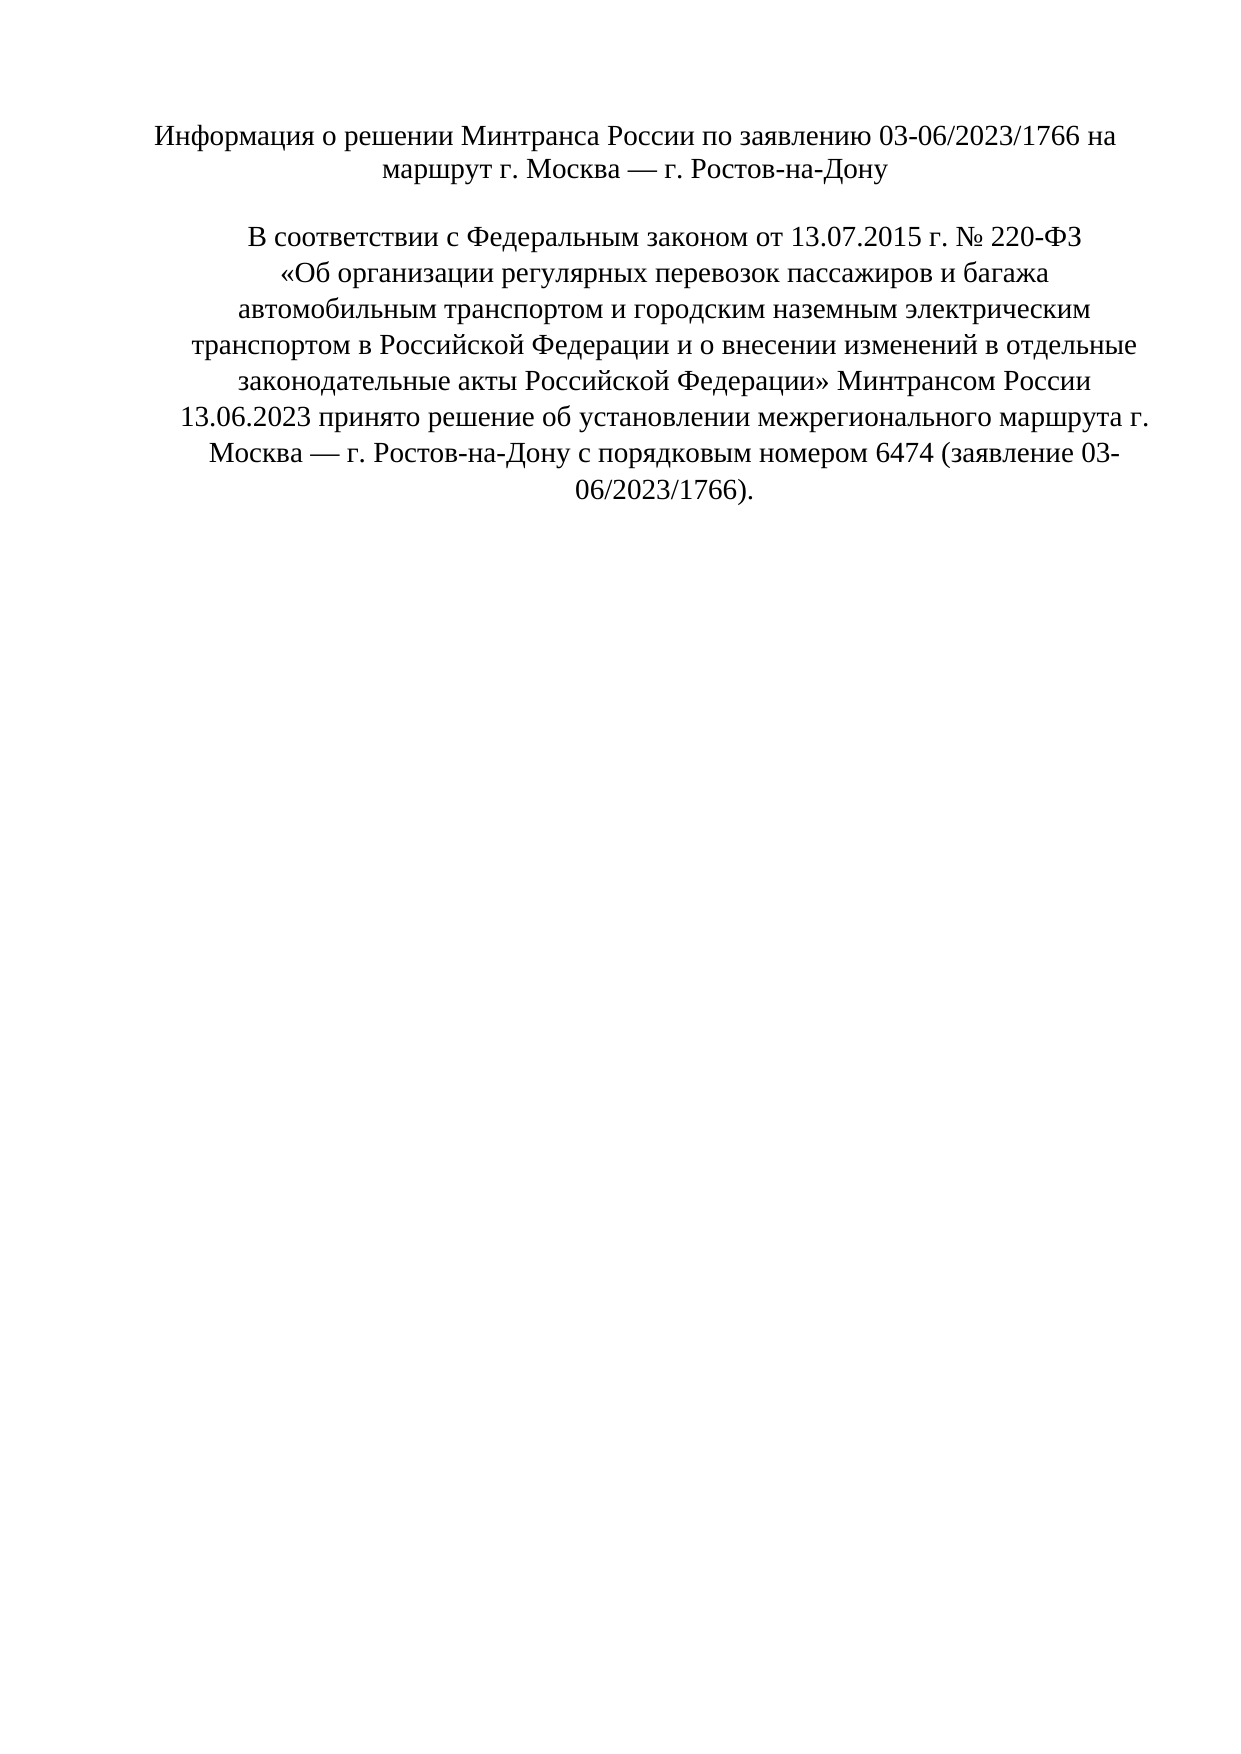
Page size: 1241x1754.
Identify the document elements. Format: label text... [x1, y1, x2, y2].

text В соответствии с Федеральным законом от 13.07.2015 г. № 220-ФЗ «Об организации регулярных перевозок пассажиров и багажа автомобильным транспортом и городским наземным электрическим транспортом в Российской Федерации и о внесении изменений в отдельные законодательные акты Российской Федерации» Минтрансом России 13.06.2023 принято решение об установлении межрегионального маршрута г. Москва — г. Ростов-на-Дону с порядковым номером 6474 (заявление 03-06/2023/1766). [177, 219, 1152, 505]
text Информация о решении Минтранса России по заявлению 03-06/2023/1766 на маршрут г. Москва — г. Ростов-на-Дону [118, 118, 1152, 185]
